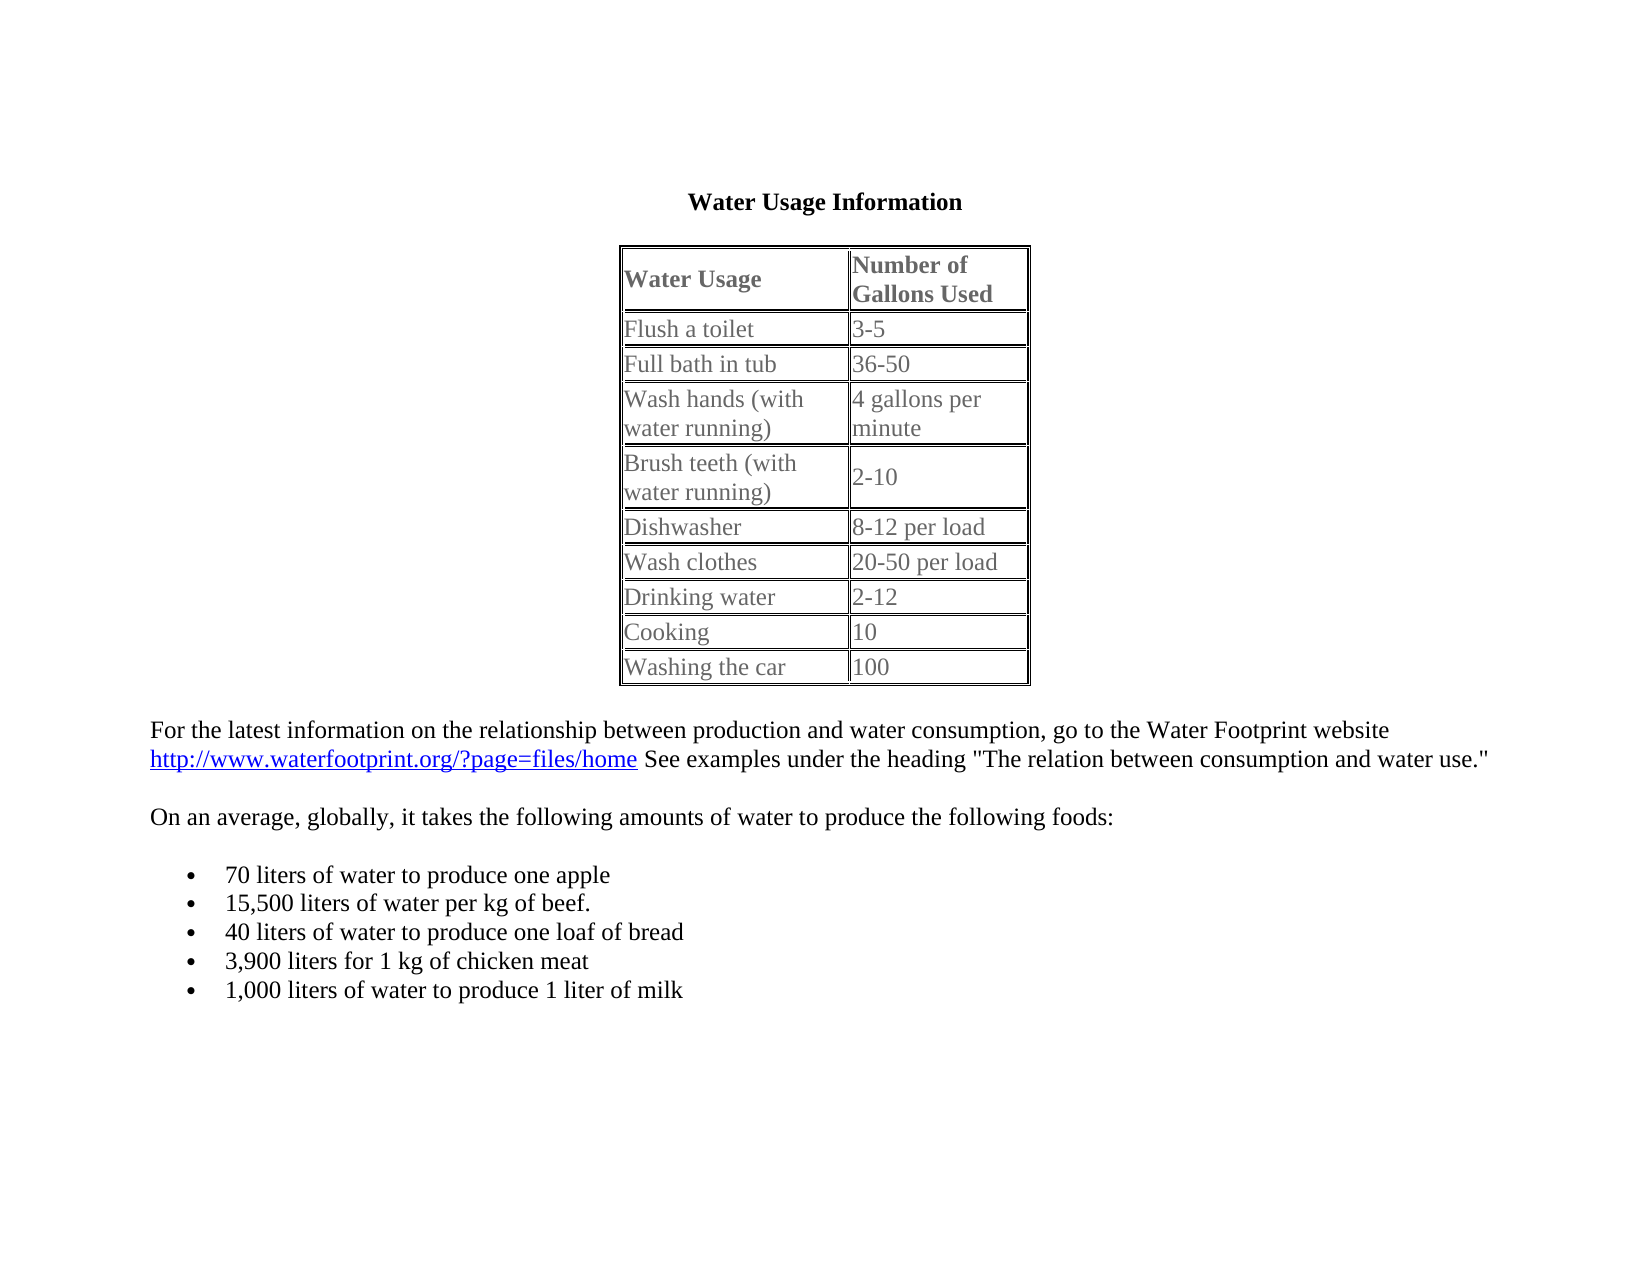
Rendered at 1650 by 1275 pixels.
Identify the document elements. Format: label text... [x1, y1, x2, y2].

table_cell 20-50 per load [851, 542, 1028, 577]
table_cell 4 gallons per minute [851, 380, 1028, 443]
list 15,500 liters of water per kg of beef. [187, 888, 1500, 917]
table_cell Brush teeth (with water running) [623, 443, 848, 507]
table_cell 2-12 [851, 577, 1028, 612]
table_cell Wash clothes [623, 542, 848, 577]
table_cell Flush a toilet [623, 309, 848, 344]
table_cell 10 [851, 612, 1028, 648]
text Water Usage Information [150, 187, 1500, 216]
table_cell Cooking [623, 612, 848, 648]
table_header Water Usage [623, 249, 849, 309]
table_cell 100 [850, 648, 1029, 683]
table_cell 8-12 per load [851, 507, 1028, 542]
table_cell Dishwasher [623, 507, 848, 542]
table_cell Wash hands (with water running) [623, 380, 848, 443]
table_cell Washing the car [621, 648, 849, 683]
table_cell Drinking water [623, 577, 848, 612]
text For the latest information on the relationship between production and water consumption, go to the Water Footprint website http://www.waterfootprint.org/?page=files/home See examples under the heading "The relation between consumption and water use." [150, 715, 1500, 773]
table_cell 3-5 [851, 309, 1028, 344]
table_cell Full bath in tub [623, 344, 848, 379]
table_header Number of Gallons Used [850, 249, 1027, 309]
table_cell 36-50 [851, 344, 1028, 379]
text On an average, globally, it takes the following amounts of water to produce the following foods: [150, 802, 1500, 831]
list 70 liters of water to produce one apple [187, 860, 1500, 888]
list 1,000 liters of water to produce 1 liter of milk [187, 975, 1500, 1003]
list 3,900 liters for 1 kg of chicken meat [187, 946, 1500, 975]
list 40 liters of water to produce one loaf of bread [187, 917, 1500, 946]
table_cell 2-10 [851, 443, 1028, 507]
